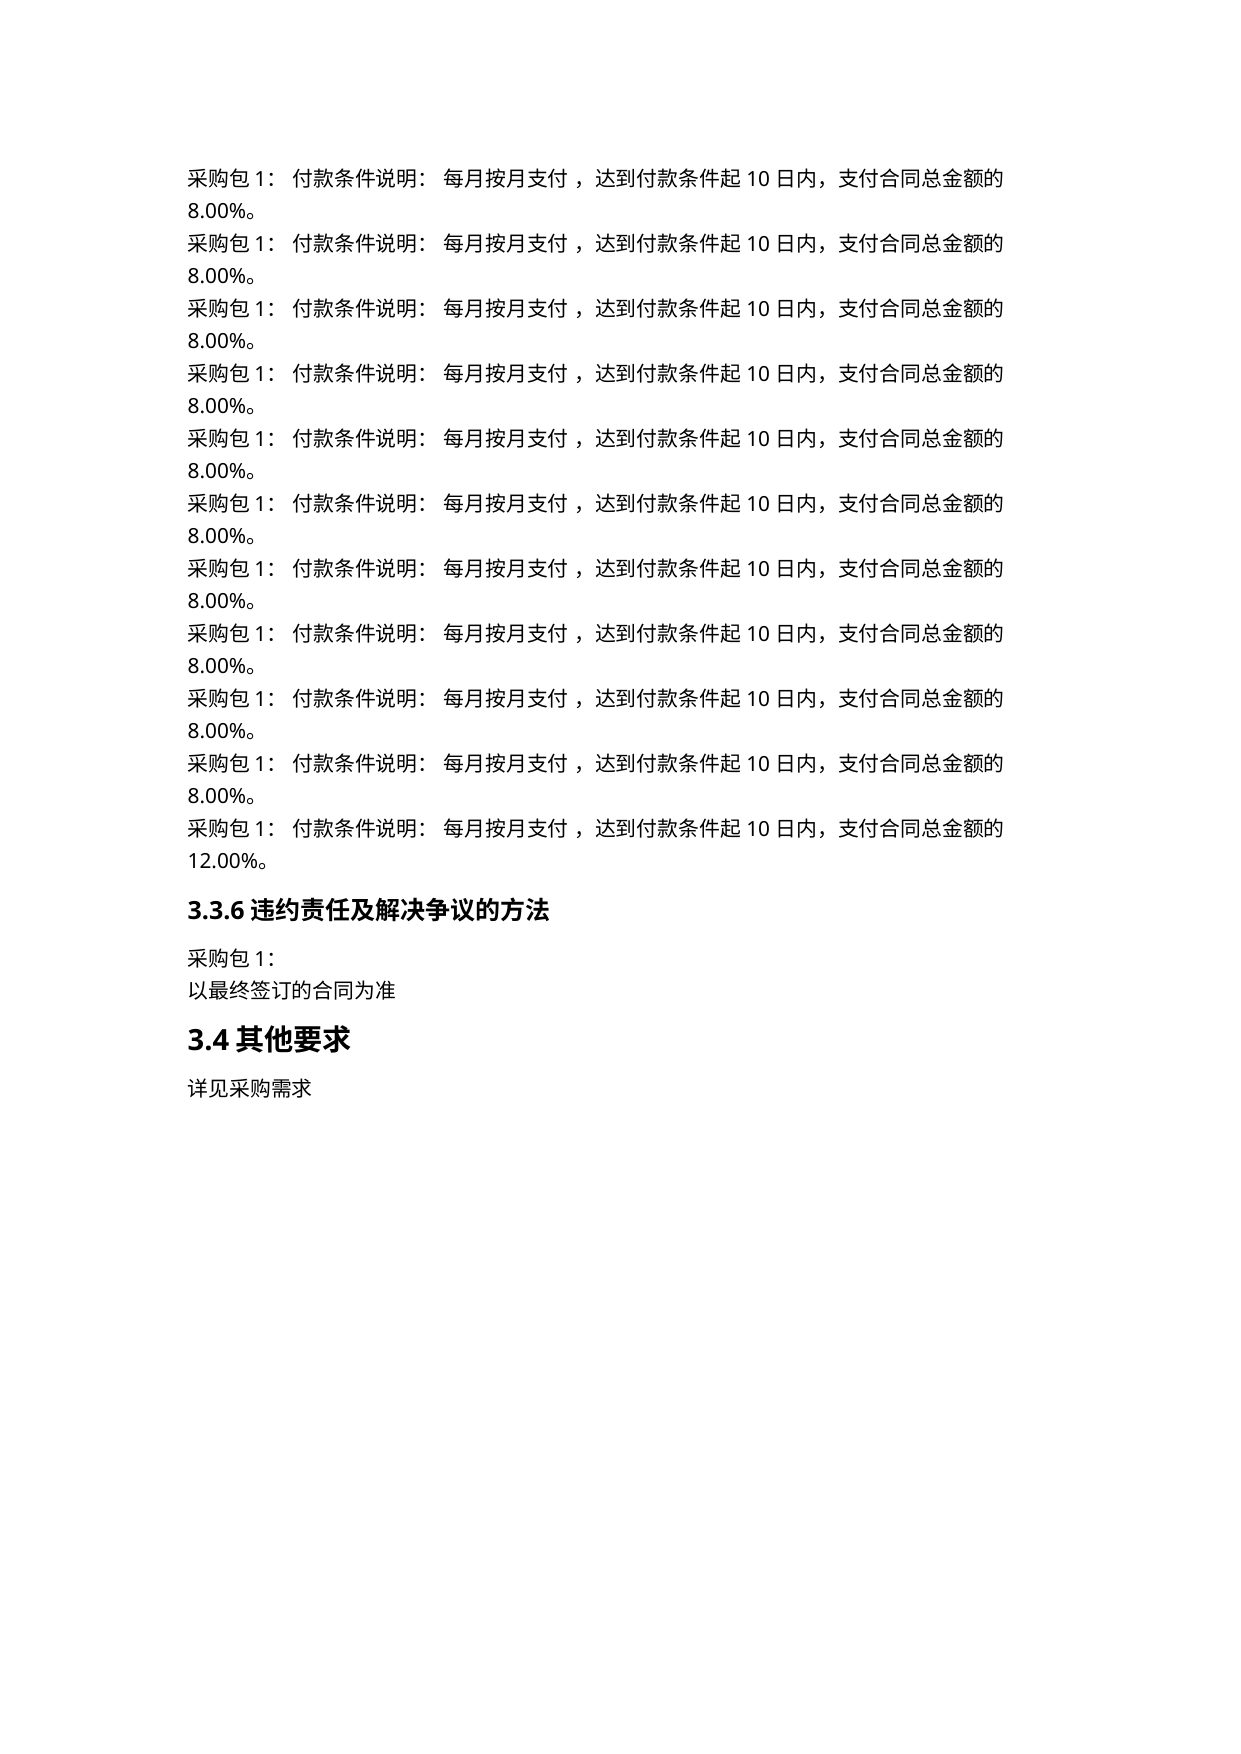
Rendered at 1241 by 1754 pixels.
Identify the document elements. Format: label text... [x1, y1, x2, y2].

text 3.4其他要求 [187, 1007, 1053, 1072]
text 采购包1： 付款条件说明： 每月按月支付 ，达到付款条件起 10 日内，支付合同总金额的 8.00%。 [187, 682, 1053, 747]
text 3.3.6违约责任及解决争议的方法 [187, 877, 1053, 942]
text 以最终签订的合同为准 [187, 974, 1053, 1007]
text 采购包1： 付款条件说明： 每月按月支付 ，达到付款条件起 10 日内，支付合同总金额的 8.00%。 [187, 422, 1053, 487]
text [187, 227, 1053, 292]
text 采购包1： 付款条件说明： 每月按月支付 ，达到付款条件起 10 日内，支付合同总金额的 8.00%。 [187, 357, 1053, 422]
text 采购包1： 付款条件说明： 每月按月支付 ，达到付款条件起 10 日内，支付合同总金额的 12.00%。 [187, 812, 1053, 877]
text 详见采购需求 [187, 1072, 1053, 1104]
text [187, 292, 1053, 357]
text 采购包1： 付款条件说明： 每月按月支付 ，达到付款条件起 10 日内，支付合同总金额的 8.00%。 [187, 487, 1053, 552]
text 采购包1： [187, 942, 1053, 974]
text 采购包1： 付款条件说明： 每月按月支付 ，达到付款条件起 10 日内，支付合同总金额的 8.00%。 [187, 552, 1053, 617]
text 采购包1： 付款条件说明： 每月按月支付 ，达到付款条件起 10 日内，支付合同总金额的 8.00%。 [187, 747, 1053, 812]
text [187, 162, 1053, 227]
text 采购包1： 付款条件说明： 每月按月支付 ，达到付款条件起 10 日内，支付合同总金额的 8.00%。 [187, 617, 1053, 682]
